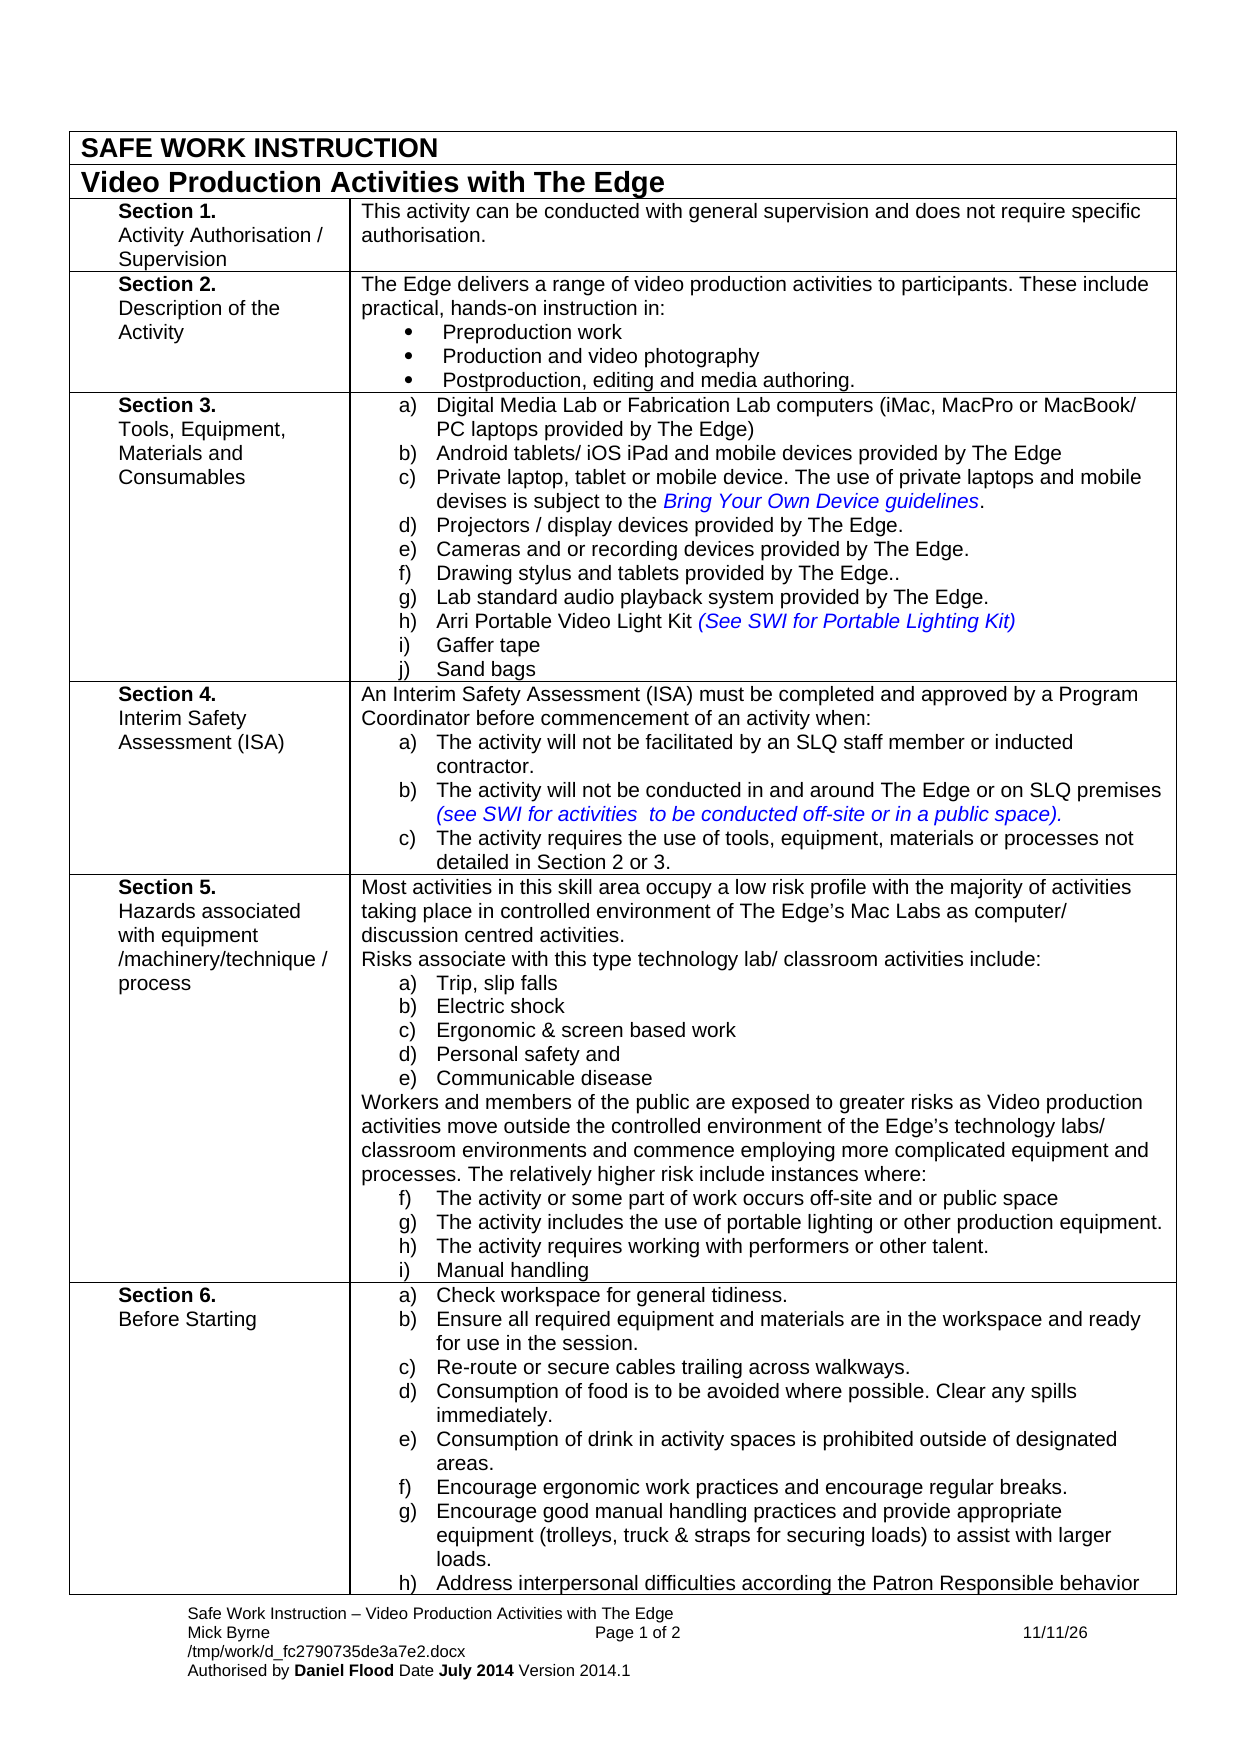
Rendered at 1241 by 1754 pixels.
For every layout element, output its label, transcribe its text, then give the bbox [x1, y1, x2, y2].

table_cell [351, 1283, 1176, 1594]
table_cell Description of the Activity [70, 272, 349, 392]
table_cell Before Starting [70, 1283, 349, 1594]
table_cell The Edge delivers a range of video production activities to participants. These include practical, hands-on instruction in: Preproduction work Production and video photography Postproduction, editing and media authoring. [351, 272, 1176, 392]
table_cell Most activities in this skill area occupy a low risk profile with the majority of activities taking place in controlled environment of The Edge’s Mac Labs as computer/ discussion centred activities. Risks associate with this type technology lab/ classroom activities include: Trip, slip falls Electric shock Ergonomic & screen based work Personal safety and Communicable disease Workers and members of the public are exposed to greater risks as Video production activities move outside the controlled environment of the Edge’s technology labs/ classroom environments and commence employing more complicated equipment and processes. The relatively higher risk include instances where: The activity or some part of work occurs off-site and or public space The activity includes the use of portable lighting or other production equipment. The activity requires working with performers or other talent. Manual handling [351, 875, 1176, 1282]
table_cell Digital Media Lab or Fabrication Lab computers (iMac, MacPro or MacBook/ PC laptops provided by The Edge) Android tablets/ iOS iPad and mobile devices provided by The Edge Private laptop, tablet or mobile device. The use of private laptops and mobile devises is subject to the Bring Your Own Device guidelines. Projectors / display devices provided by The Edge. Cameras and or recording devices provided by The Edge. Drawing stylus and tablets provided by The Edge.. Lab standard audio playback system provided by The Edge. Arri Portable Video Light Kit (See SWI for Portable Lighting Kit) Gaffer tape Sand bags [351, 393, 1176, 681]
table_cell This activity can be conducted with general supervision and does not require specific authorisation. [351, 199, 1176, 271]
table_cell An Interim Safety Assessment (ISA) must be completed and approved by a Program Coordinator before commencement of an activity when: The activity will not be facilitated by an SLQ staff member or inducted contractor. The activity will not be conducted in and around The Edge or on SLQ premises (see SWI for activities to be conducted off-site or in a public space). The activity requires the use of tools, equipment, materials or processes not detailed in Section 2 or 3. [351, 682, 1176, 873]
table_cell Tools, Equipment, Materials and Consumables [70, 393, 349, 681]
table_cell Activity Authorisation / Supervision [70, 199, 349, 271]
table_cell Interim Safety Assessment (ISA) [70, 682, 349, 873]
table_cell Hazards associated with equipment /machinery/technique /process [70, 875, 349, 1282]
table_cell Video Production Activities with The Edge [70, 165, 1176, 198]
table_header SAFE WORK INSTRUCTION [70, 132, 1176, 163]
